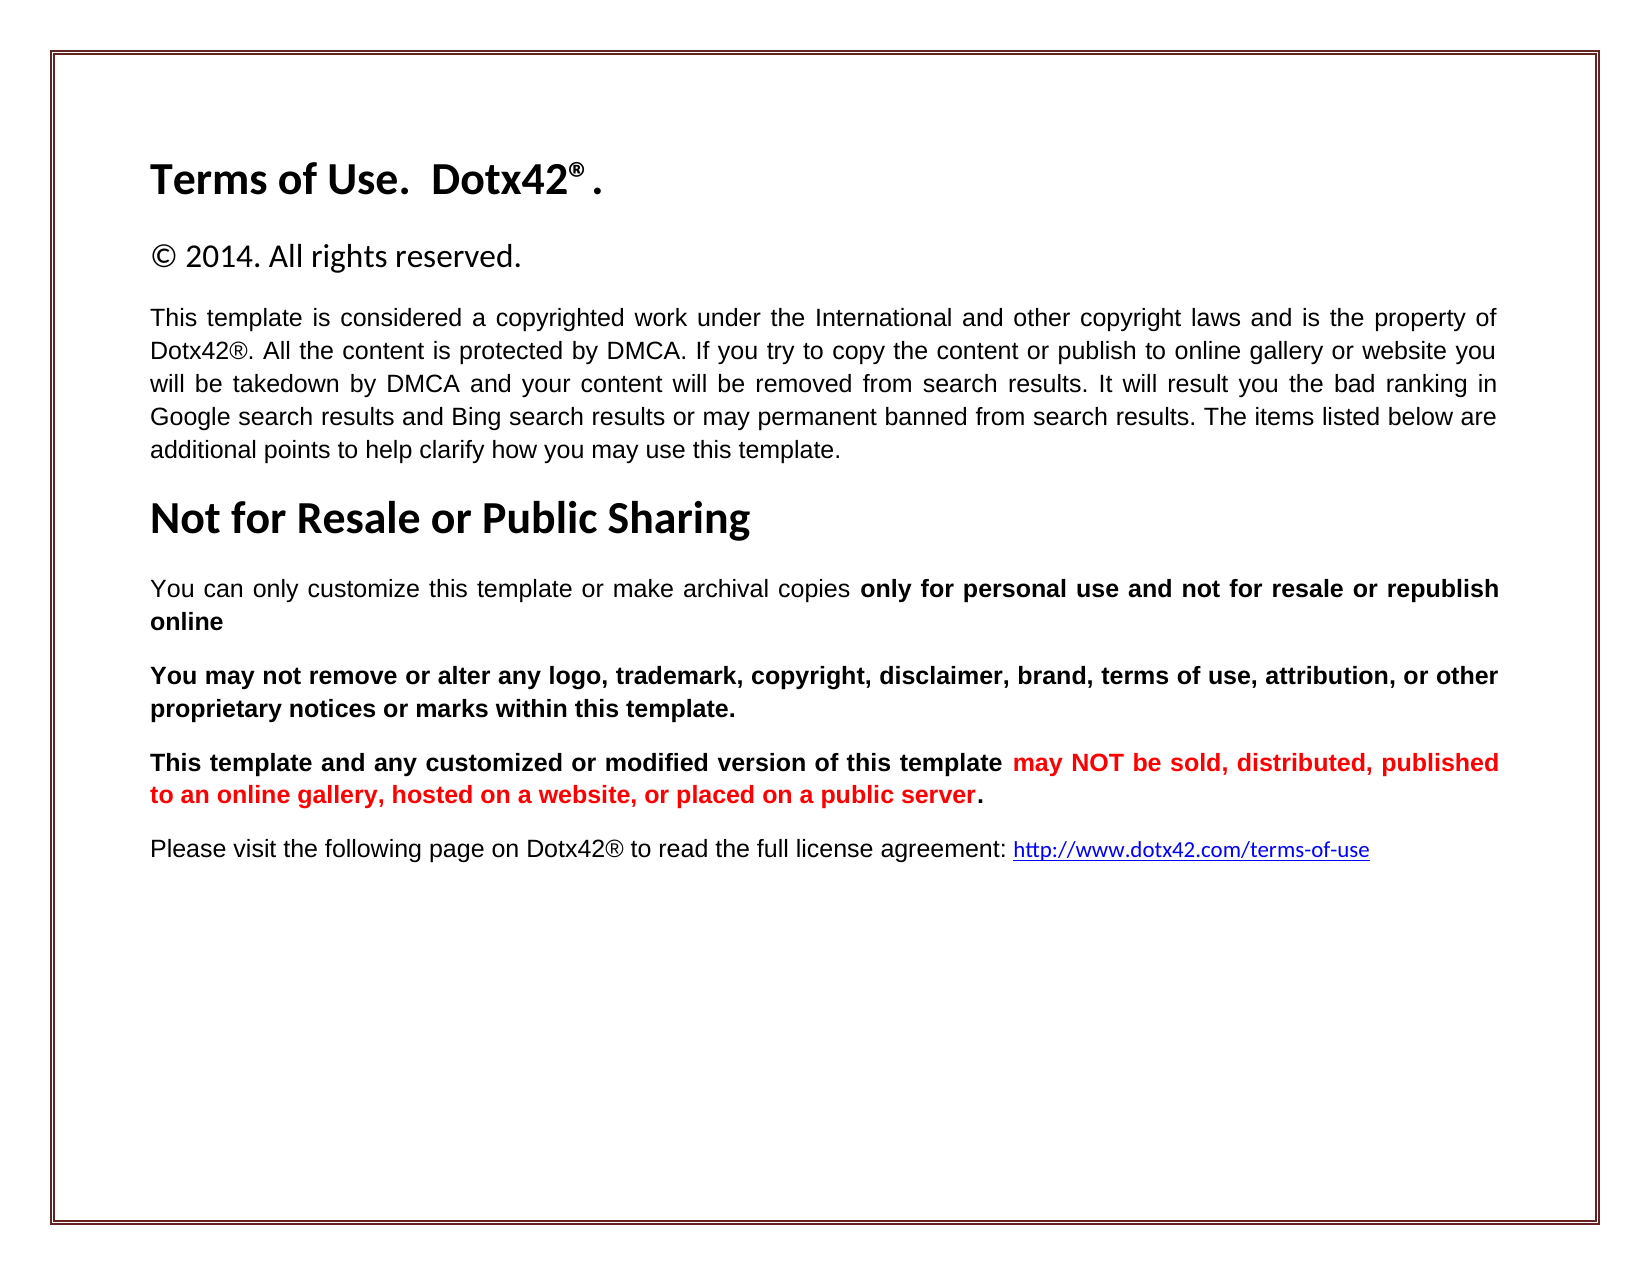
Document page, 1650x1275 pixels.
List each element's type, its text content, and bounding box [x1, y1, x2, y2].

text Not for Resale or Public Sharing [150, 489, 1500, 544]
text Please visit the following page on Dotx42® to read the full license agreement: http://www.dotx42.com/terms-of-use [150, 834, 1500, 863]
text © 2014. All rights reserved. [150, 235, 1500, 276]
text This template and any customized or modified version of this template may NOT be sold, distributed, published to an online gallery, hosted on a website, or placed on a public server. [150, 747, 1500, 809]
text Terms of Use. Dotx42®. [150, 150, 1500, 206]
text This template is considered a copyrighted work under the International and other copyright laws and is the property of Dotx42®. All the content is protected by DMCA. If you try to copy the content or publish to online gallery or website you will be takedown by DMCA and your content will be removed from search results. It will result you the bad ranking in Google search results and Bing search results or may permanent banned from search results. The items listed below are additional points to help clarify how you may use this template. [150, 303, 1500, 463]
text You can only customize this template or make archival copies only for personal use and not for resale or republish online [150, 574, 1500, 636]
text You may not remove or alter any logo, trademark, copyright, disclaimer, brand, terms of use, attribution, or other proprietary notices or marks within this template. [150, 661, 1500, 722]
